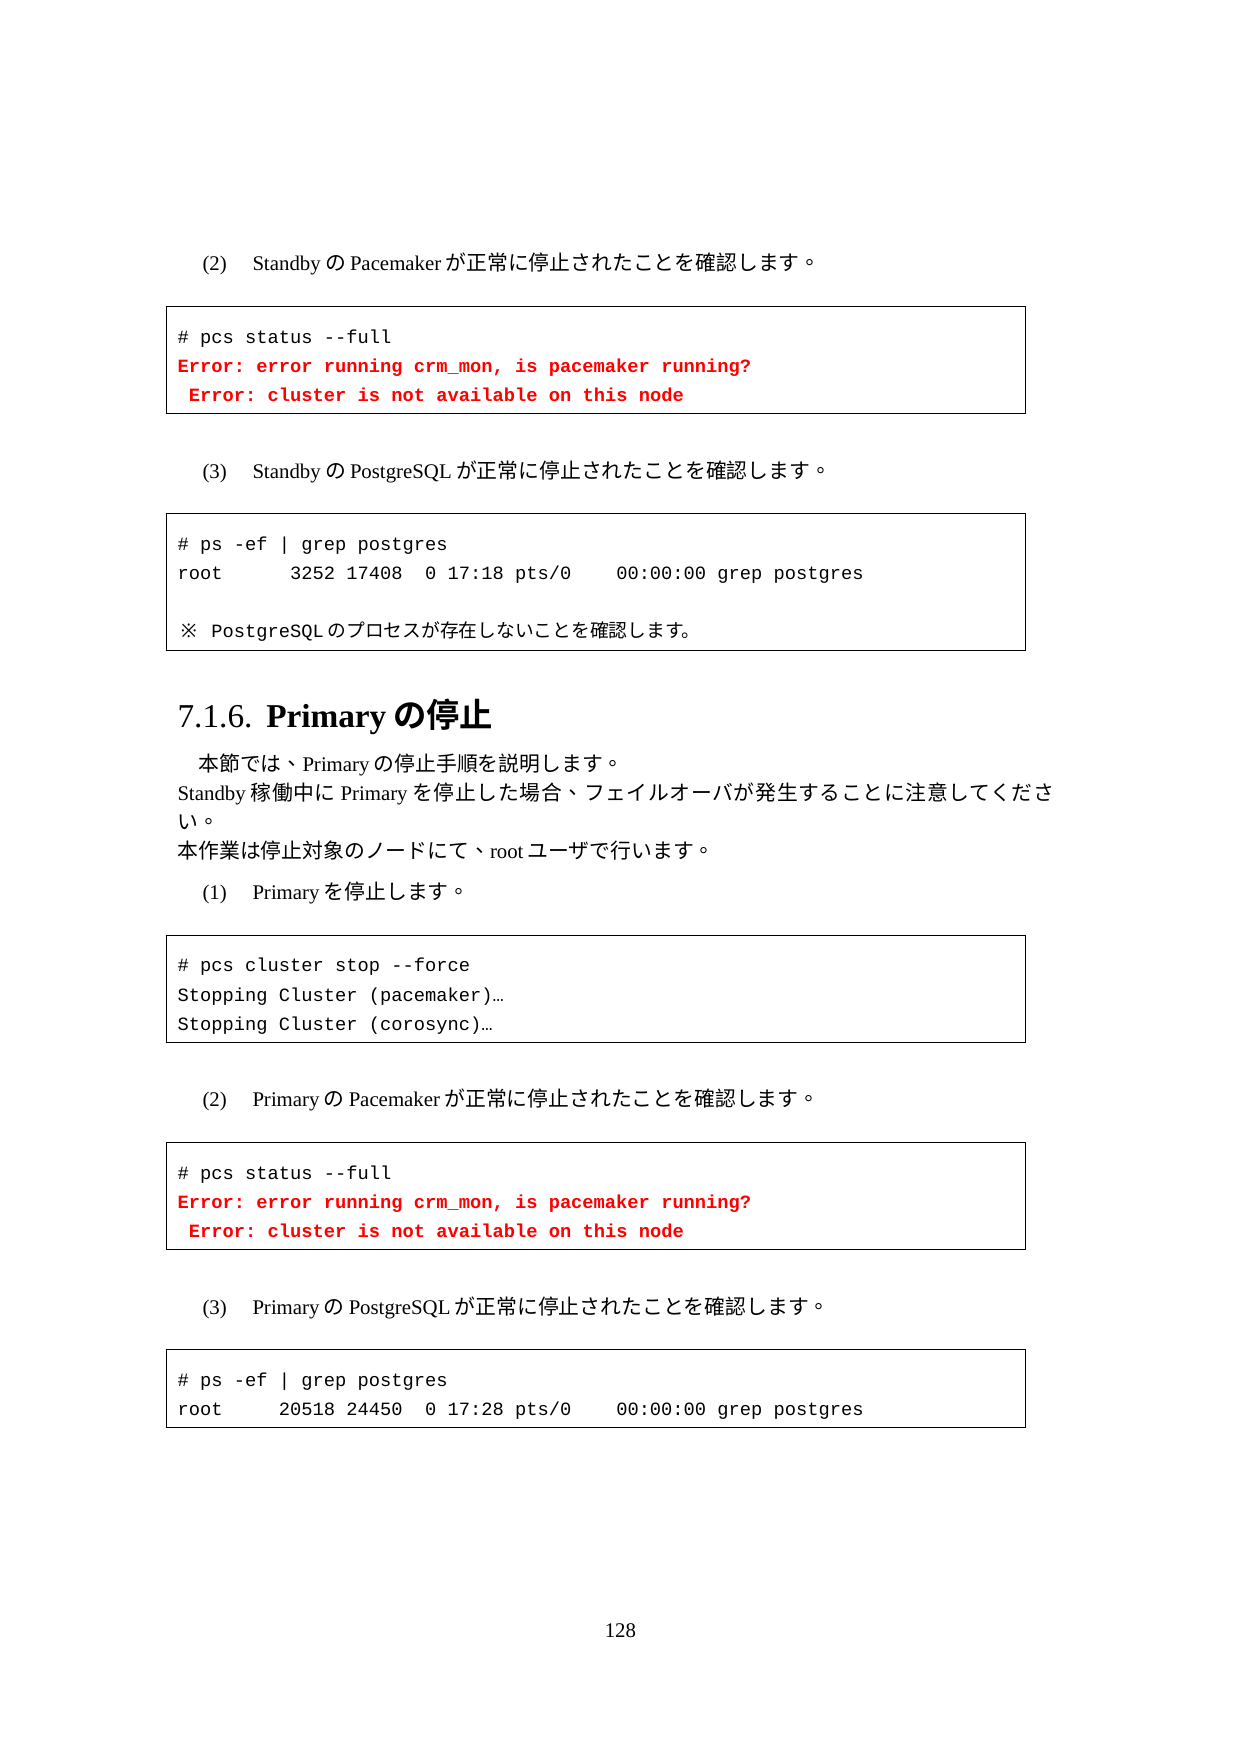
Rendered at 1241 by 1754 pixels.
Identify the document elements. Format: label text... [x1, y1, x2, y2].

list StandbyのPacemakerが正常に停止されたことを確認します。 [202, 248, 1063, 277]
table_header # pcs status --full Error: error running crm_mon, is pacemaker running? Error: cluster is not available on this node [167, 307, 1025, 413]
text 本作業は停止対象のノードにて、rootユーザで行います。 [177, 836, 1054, 865]
list Primaryを停止します。 [202, 877, 1063, 906]
table_header # pcs status --full Error: error running crm_mon, is pacemaker running? Error: cluster is not available on this node [167, 1143, 1025, 1249]
table_header # pcs cluster stop --force Stopping Cluster (pacemaker)… Stopping Cluster (corosync)… [167, 936, 1025, 1042]
subtitle Primaryの停止 [177, 692, 1063, 738]
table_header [167, 1350, 1025, 1427]
list PrimaryのPostgreSQLが正常に停止されたことを確認します。 [202, 1292, 1063, 1320]
text Standby稼働中にPrimaryを停止した場合、フェイルオーバが発生することに注意してください。 [177, 777, 1054, 836]
text 本節では、Primaryの停止手順を説明します。 [177, 748, 1054, 777]
table_header # ps -ef | grep postgres root 3252 17408 0 17:18 pts/0 00:00:00 grep postgres ※ PostgreSQLのプロセスが存在しないことを確認します。 [167, 514, 1025, 649]
list StandbyのPostgreSQLが正常に停止されたことを確認します。 [202, 456, 1063, 484]
list PrimaryのPacemakerが正常に停止されたことを確認します。 [202, 1084, 1063, 1113]
